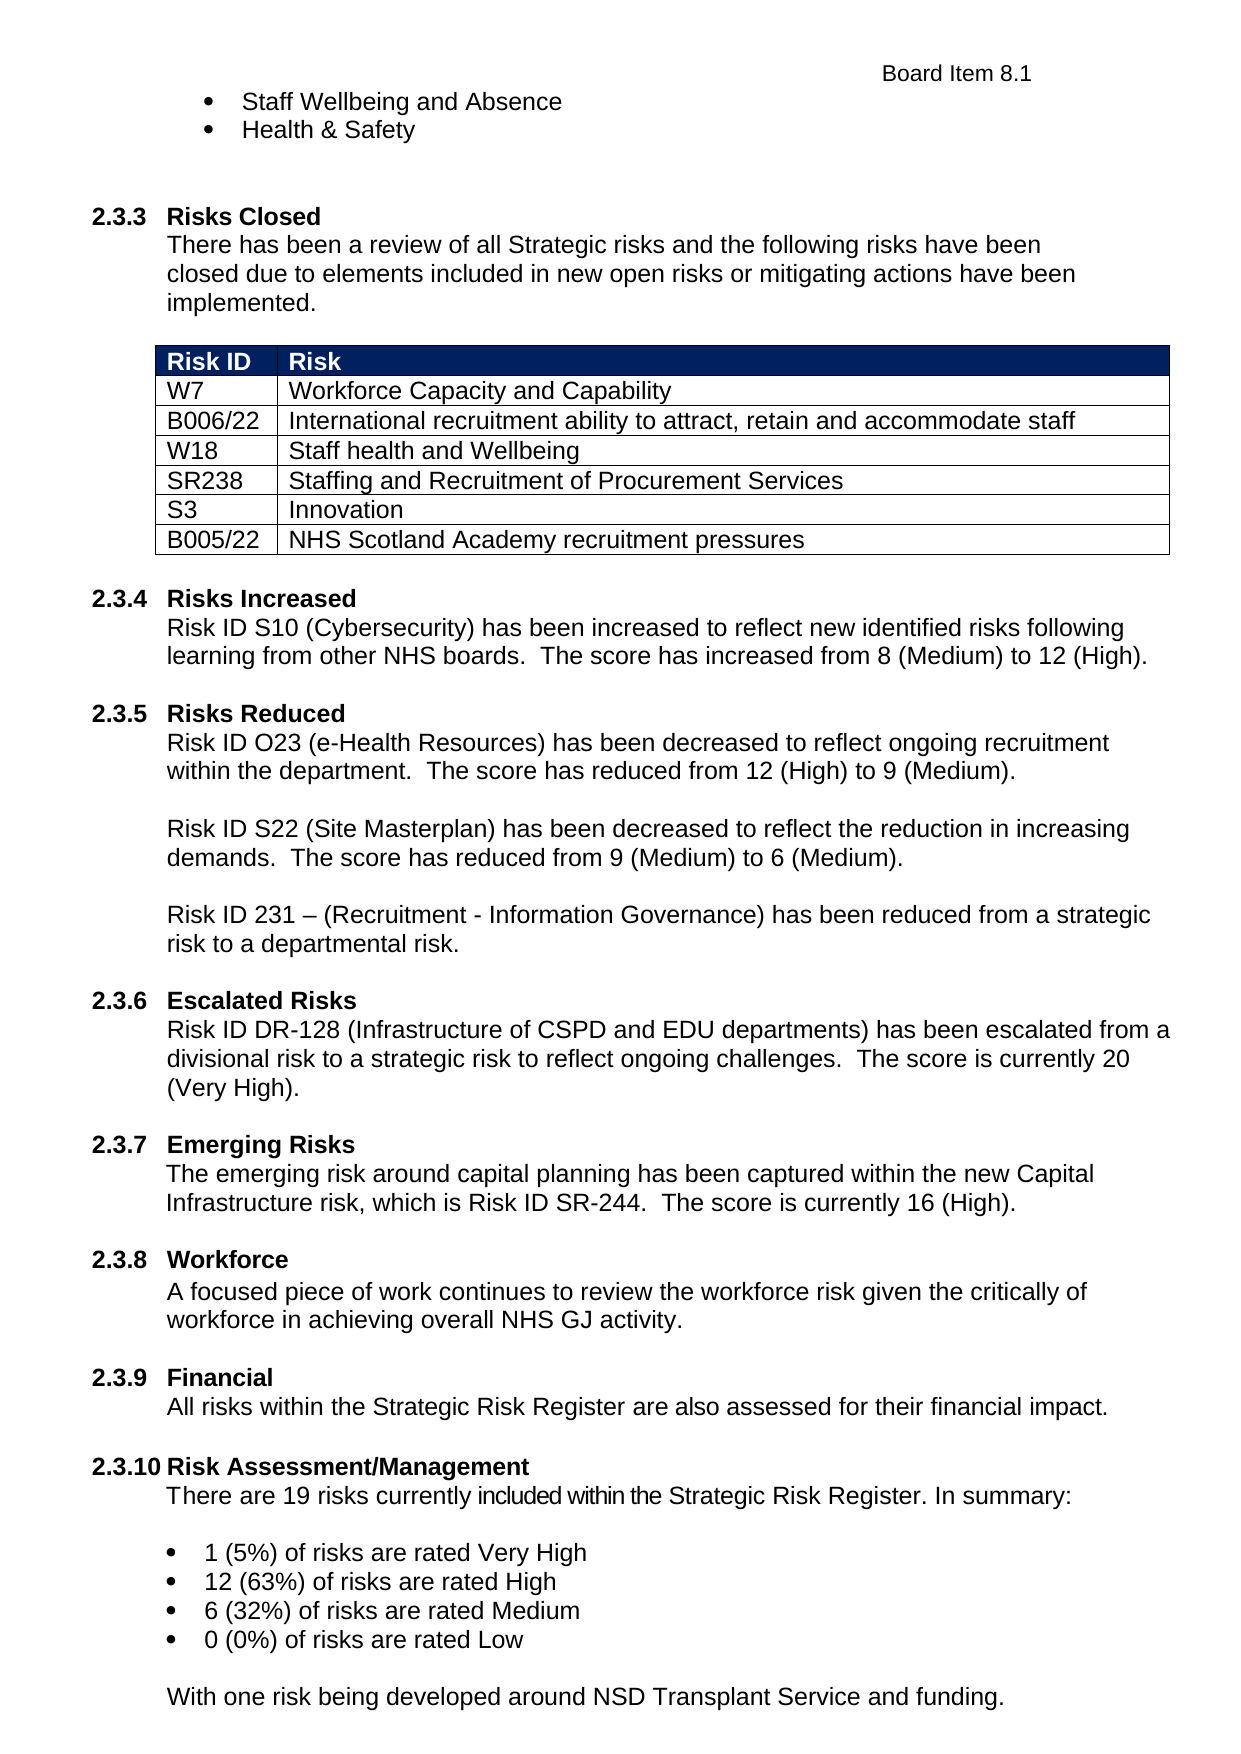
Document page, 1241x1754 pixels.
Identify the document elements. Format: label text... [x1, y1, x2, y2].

text Risk ID DR-128 (Infrastructure of CSPD and EDU departments) has been escalated from a divisional risk to a strategic risk to reflect ongoing challenges. The score is currently 20 (Very High). [167, 1015, 1181, 1101]
list 12 (63%) of risks are rated High [167, 1567, 1093, 1596]
table_cell NHS Scotland Academy recruitment pressures [278, 525, 1169, 554]
list 6 (32%) of risks are rated Medium [167, 1596, 1093, 1625]
table_cell B006/22 [156, 406, 277, 435]
text There has been a review of all Strategic risks and the following risks have been closed due to elements included in new open risks or mitigating actions have been implemented. [167, 230, 1112, 317]
text Risk ID S10 (Cybersecurity) has been increased to reflect new identified risks following learning from other NHS boards. The score has increased from 8 (Medium) to 12 (High). [167, 612, 1181, 670]
table_cell W7 [156, 376, 277, 405]
text All risks within the Strategic Risk Register are also assessed for their financial impact. [92, 1392, 1181, 1420]
table_cell Workforce Capacity and Capability [278, 376, 1169, 405]
list Health & Safety [204, 115, 1112, 144]
list 1 (5%) of risks are rated Very High [167, 1538, 1093, 1567]
table_header Risk [278, 346, 1169, 375]
text 2.3.4 Risks Increased [92, 584, 1181, 612]
text Risk ID S22 (Site Masterplan) has been decreased to reflect the reduction in increasing demands. The score has reduced from 9 (Medium) to 6 (Medium). [167, 814, 1181, 871]
text Risk ID O23 (e-Health Resources) has been decreased to reflect ongoing recruitment within the department. The score has reduced from 12 (High) to 9 (Medium). [167, 727, 1181, 785]
table_cell Staff health and Wellbeing [278, 436, 1169, 464]
list Emerging Risks [92, 1130, 1181, 1159]
text With one risk being developed around NSD Transplant Service and funding. [167, 1682, 1093, 1711]
table_cell Staffing and Recruitment of Procurement Services [278, 466, 1169, 494]
list Escalated Risks [92, 986, 1181, 1015]
table_header Risk ID [156, 346, 277, 375]
list Staff Wellbeing and Absence [204, 86, 1112, 115]
table_cell SR238 [156, 466, 277, 494]
table_cell Innovation [278, 495, 1169, 524]
text The emerging risk around capital planning has been captured within the new Capital Infrastructure risk, which is Risk ID SR-244. The score is currently 16 (High). [166, 1159, 1181, 1216]
subtitle 2.3.3 Risks Closed [92, 202, 1181, 230]
subtitle A focused piece of work continues to review the workforce risk given the critically of workforce in achieving overall NHS GJ activity. [167, 1277, 1181, 1334]
table_cell International recruitment ability to attract, retain and accommodate staff [278, 406, 1169, 435]
subtitle Risk Assessment/Management [92, 1452, 1181, 1481]
table_cell W18 [156, 436, 277, 464]
table_cell S3 [156, 495, 277, 524]
subtitle Workforce [92, 1245, 1181, 1274]
subtitle Financial [92, 1363, 1181, 1392]
text Risk ID 231 – (Recruitment - Information Governance) has been reduced from a strategic risk to a departmental risk. [167, 900, 1181, 957]
subtitle Risks Reduced [92, 699, 1181, 727]
table_cell B005/22 [156, 525, 277, 554]
list 0 (0%) of risks are rated Low [167, 1625, 1093, 1653]
text There are 19 risks currently included within the Strategic Risk Register. In summary: [166, 1481, 1093, 1509]
